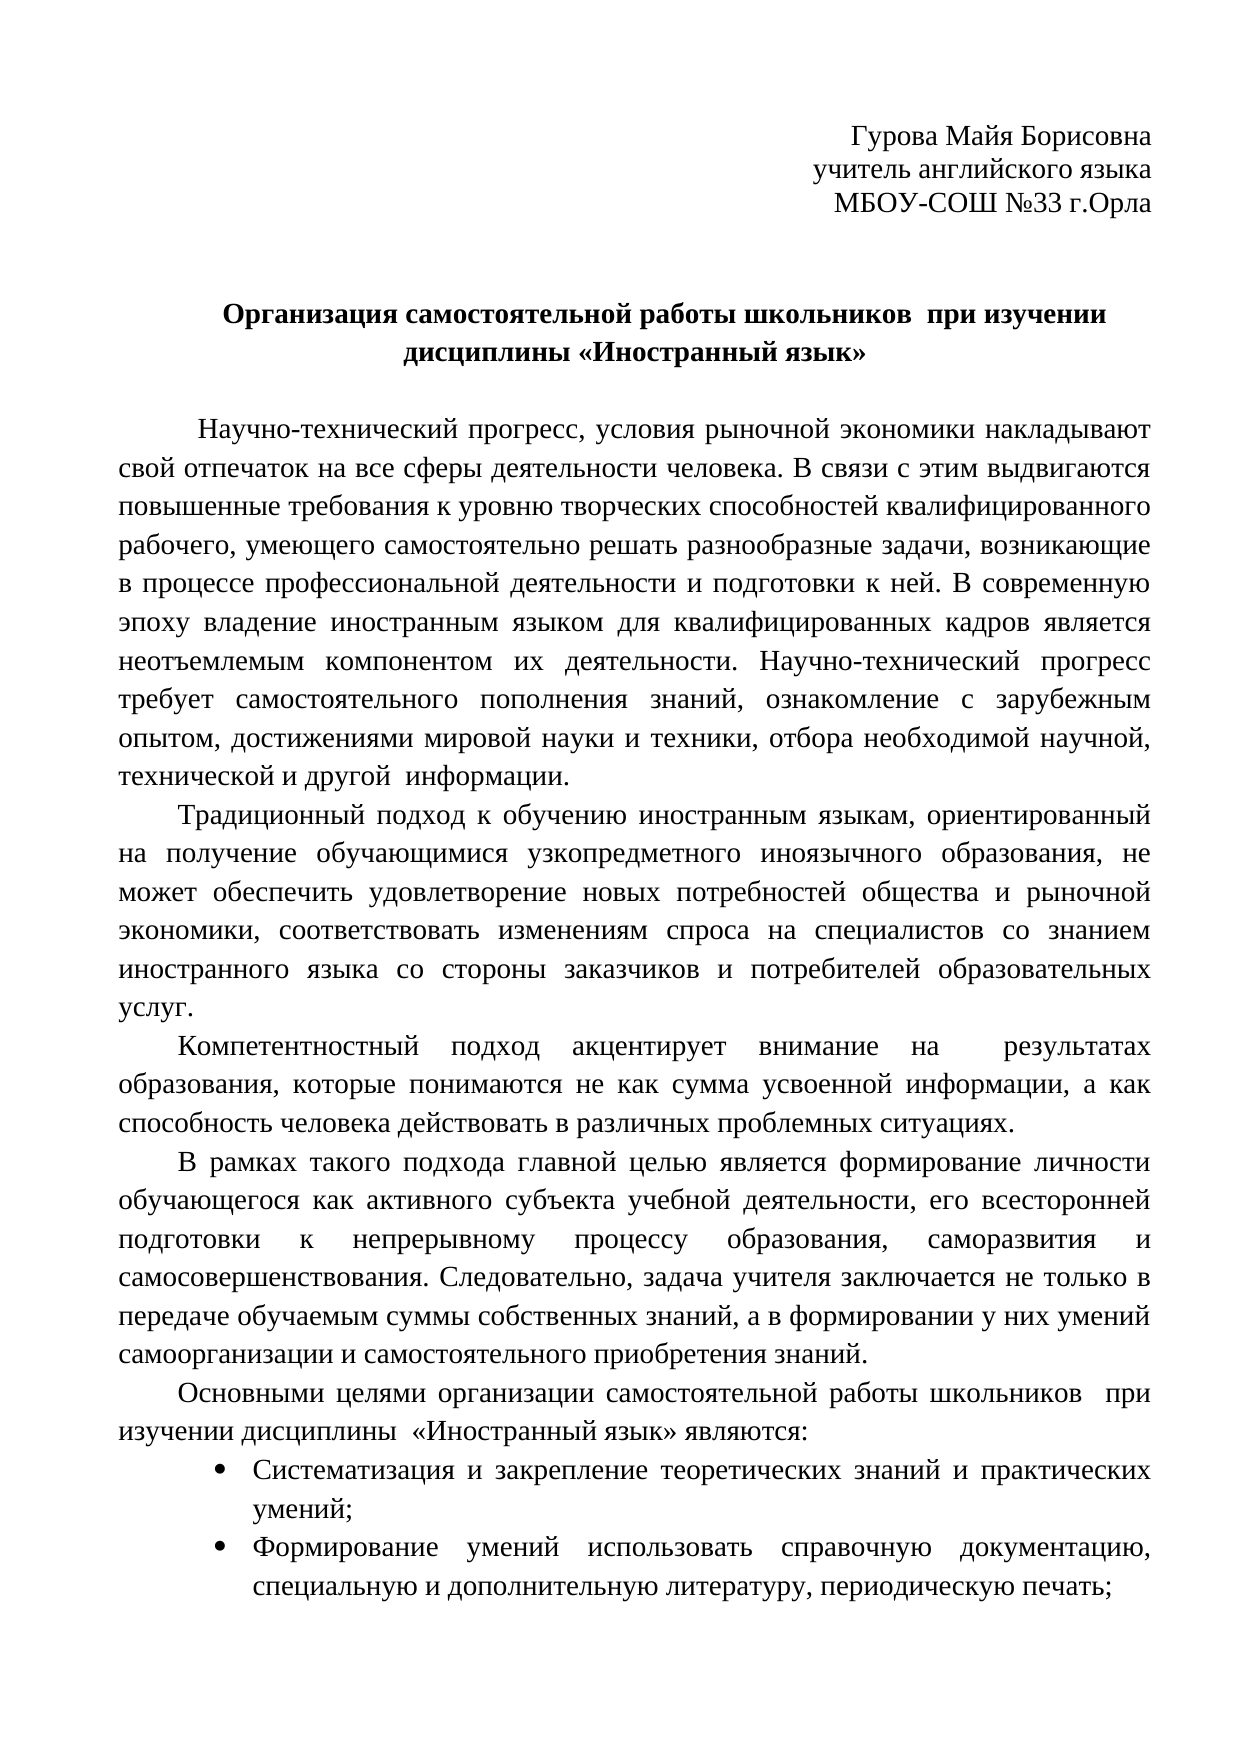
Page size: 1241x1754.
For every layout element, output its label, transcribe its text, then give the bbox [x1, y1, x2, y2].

text Традиционный подход к обучению иностранным языкам, ориентированный на получение обучающимися узкопредметного иноязычного образования, не может обеспечить удовлетворение новых потребностей общества и рыночной экономики, соответствовать изменениям спроса на специалистов со знанием иностранного языка со стороны заказчиков и потребителей образовательных услуг. [118, 797, 1152, 1023]
text Организация самостоятельной работы школьников при изучении дисциплины «Иностранный язык» [118, 296, 1152, 368]
text Компетентностный подход акцентирует внимание на результатах образования, которые понимаются не как сумма усвоенной информации, а как способность человека действовать в различных проблемных ситуациях. [118, 1028, 1152, 1139]
text МБОУ-СОШ №33 г.Орла [177, 185, 1152, 219]
text В рамках такого подхода главной целью является формирование личности обучающегося как активного субъекта учебной деятельности, его всесторонней подготовки к непрерывному процессу образования, саморазвития и самосовершенствования. Следовательно, задача учителя заключается не только в передаче обучаемым суммы собственных знаний, а в формировании у них умений самоорганизации и самостоятельного приобретения знаний. [118, 1144, 1152, 1370]
text Гурова Майя Борисовна [177, 118, 1152, 152]
text Научно-технический прогресс, условия рыночной экономики накладывают свой отпечаток на все сферы деятельности человека. В связи с этим выдвигаются повышенные требования к уровню творческих способностей квалифицированного рабочего, умеющего самостоятельно решать разнообразные задачи, возникающие в процессе профессиональной деятельности и подготовки к ней. В современную эпоху владение иностранным языком для квалифицированных кадров является неотъемлемым компонентом их деятельности. Научно-технический прогресс требует самостоятельного пополнения знаний, ознакомление с зарубежным опытом, достижениями мировой науки и техники, отбора необходимой научной, технической и другой информации. [118, 411, 1152, 792]
list Систематизация и закрепление теоретических знаний и практических умений; [215, 1452, 1152, 1524]
text Основными целями организации самостоятельной работы школьников при изучении дисциплины «Иностранный язык» являются: [118, 1375, 1152, 1447]
text учитель английского языка [177, 152, 1152, 185]
list Формирование умений использовать справочную документацию, специальную и дополнительную литературу, периодическую печать; [215, 1529, 1152, 1601]
